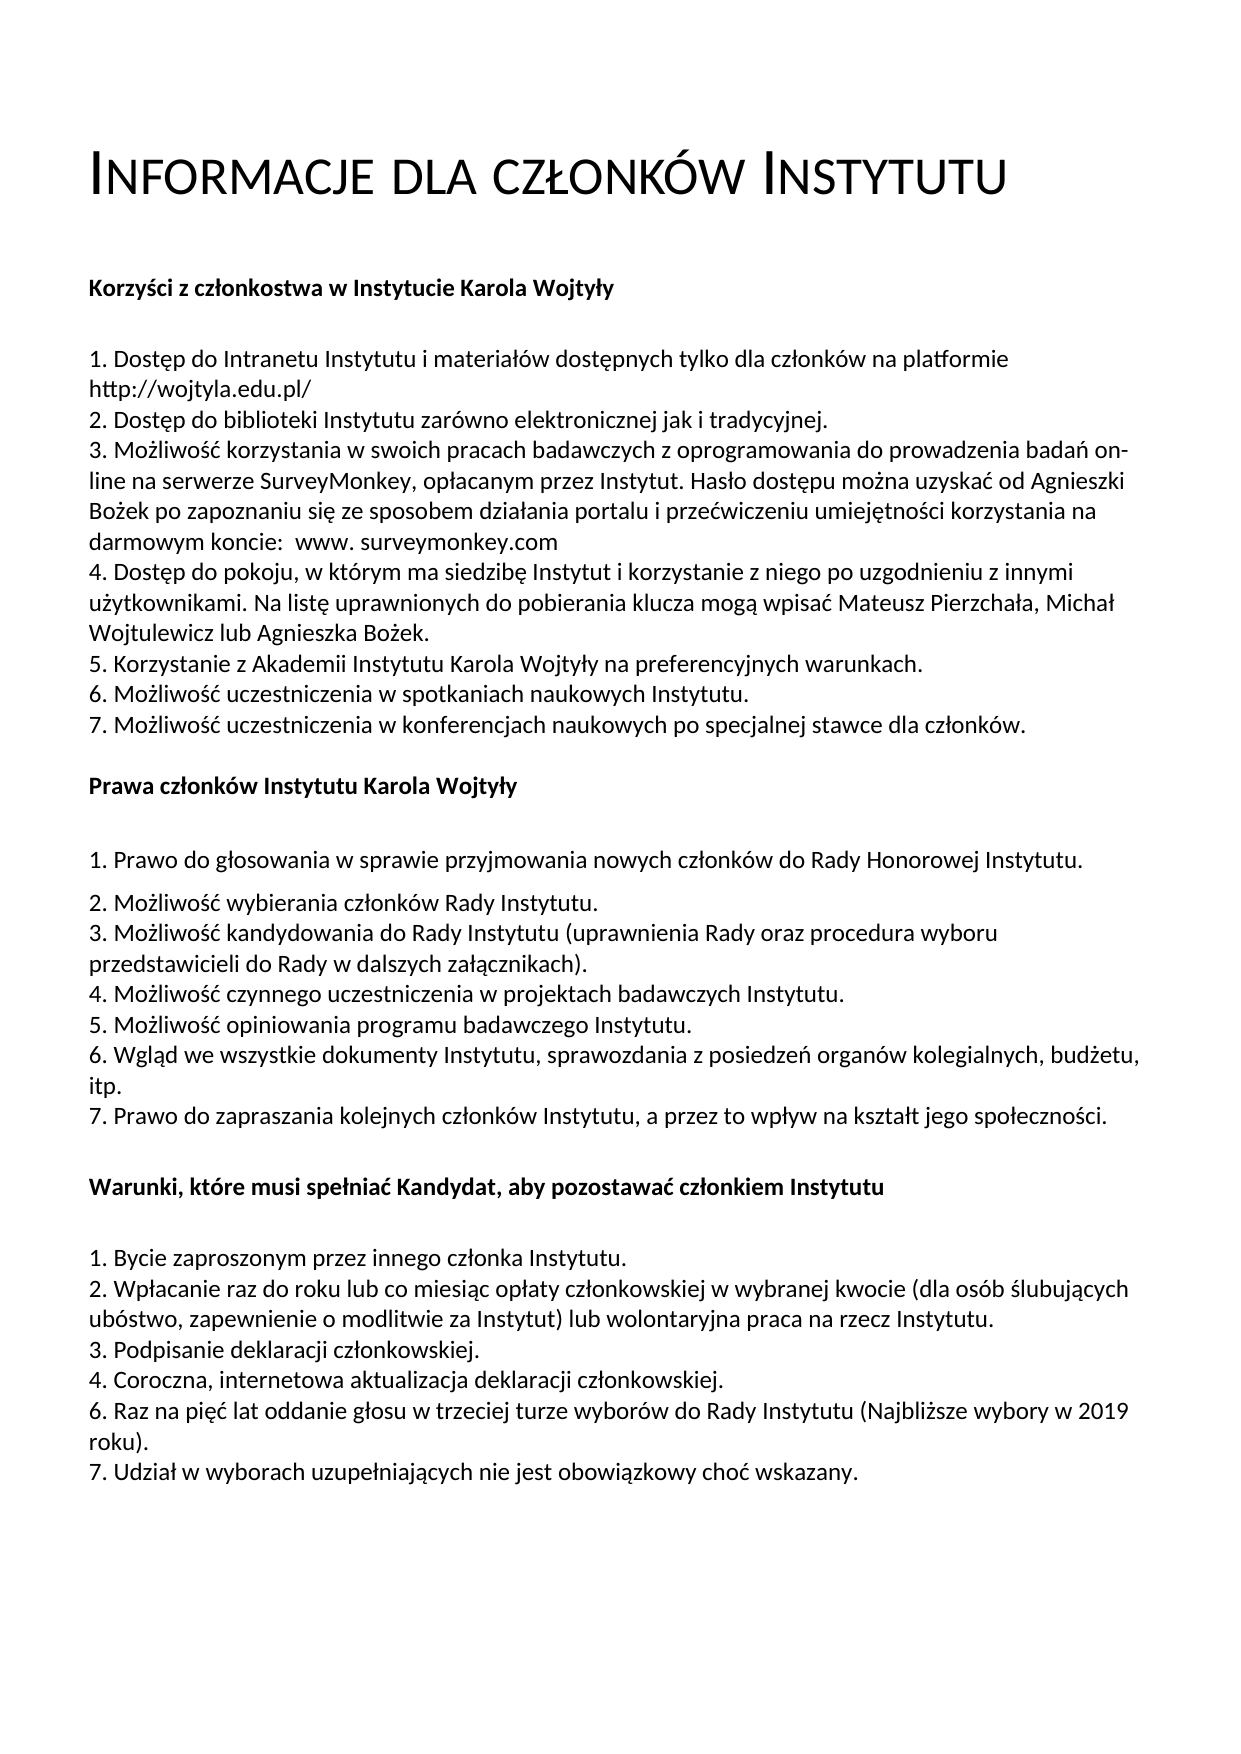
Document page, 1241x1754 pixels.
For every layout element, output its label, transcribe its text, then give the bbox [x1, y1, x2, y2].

text 2. Dostęp do biblioteki Instytutu zarówno elektronicznej jak i tradycyjnej. [89, 404, 1152, 434]
list Korzyści z członkostwa w Instytucie Karola Wojtyły [89, 272, 1152, 330]
text 1. Dostęp do Intranetu Instytutu i materiałów dostępnych tylko dla członków na platformie [89, 343, 1152, 373]
text 3. Możliwość korzystania w swoich pracach badawczych z oprogramowania do prowadzenia badań on-line na serwerze SurveyMonkey, opłacanym przez Instytut. Hasło dostępu można uzyskać od Agnieszki Bożek po zapoznaniu się ze sposobem działania portalu i przećwiczeniu umiejętności korzystania na darmowym koncie: www. surveymonkey.com 4. Dostęp do pokoju, w którym ma siedzibę Instytut i korzystanie z niego po uzgodnieniu z innymi użytkownikami. Na listę uprawnionych do pobierania klucza mogą wpisać Mateusz Pierzchała, Michał Wojtulewicz lub Agnieszka Bożek. 5. Korzystanie z Akademii Instytutu Karola Wojtyły na preferencyjnych warunkach. 6. Możliwość uczestniczenia w spotkaniach naukowych Instytutu. [89, 434, 1152, 709]
text Informacje dla członków Instytutu [89, 130, 1152, 211]
text 1. Bycie zaproszonym przez innego członka Instytutu. 2. Wpłacanie raz do roku lub co miesiąc opłaty członkowskiej w wybranej kwocie (dla osób ślubujących ubóstwo, zapewnienie o modlitwie za Instytut) lub wolontaryjna praca na rzecz Instytutu. 3. Podpisanie deklaracji członkowskiej. 4. Coroczna, internetowa aktualizacja deklaracji członkowskiej. 6. Raz na pięć lat oddanie głosu w trzeciej turze wyborów do Rady Instytutu (Najbliższe wybory w 2019 roku). 7. Udział w wyborach uzupełniających nie jest obowiązkowy choć wskazany. [89, 1242, 1152, 1487]
text http://wojtyla.edu.pl/ [89, 373, 1152, 404]
text 2. Możliwość wybierania członków Rady Instytutu. 3. Możliwość kandydowania do Rady Instytutu (uprawnienia Rady oraz procedura wyboru przedstawicieli do Rady w dalszych załącznikach). 4. Możliwość czynnego uczestniczenia w projektach badawczych Instytutu. 5. Możliwość opiniowania programu badawczego Instytutu. 6. Wgląd we wszystkie dokumenty Instytutu, sprawozdania z posiedzeń organów kolegialnych, budżetu, itp. 7. Prawo do zapraszania kolejnych członków Instytutu, a przez to wpływ na kształt jego społeczności. [89, 887, 1152, 1159]
list Warunki, które musi spełniać Kandydat, aby pozostawać członkiem Instytutu [89, 1171, 1152, 1230]
text 7. Możliwość uczestniczenia w konferencjach naukowych po specjalnej stawce dla członków. [89, 709, 1152, 740]
list Prawa członków Instytutu Karola Wojtyły [89, 740, 1152, 801]
text 1. Prawo do głosowania w sprawie przyjmowania nowych członków do Rady Honorowej Instytutu. [89, 813, 1152, 874]
